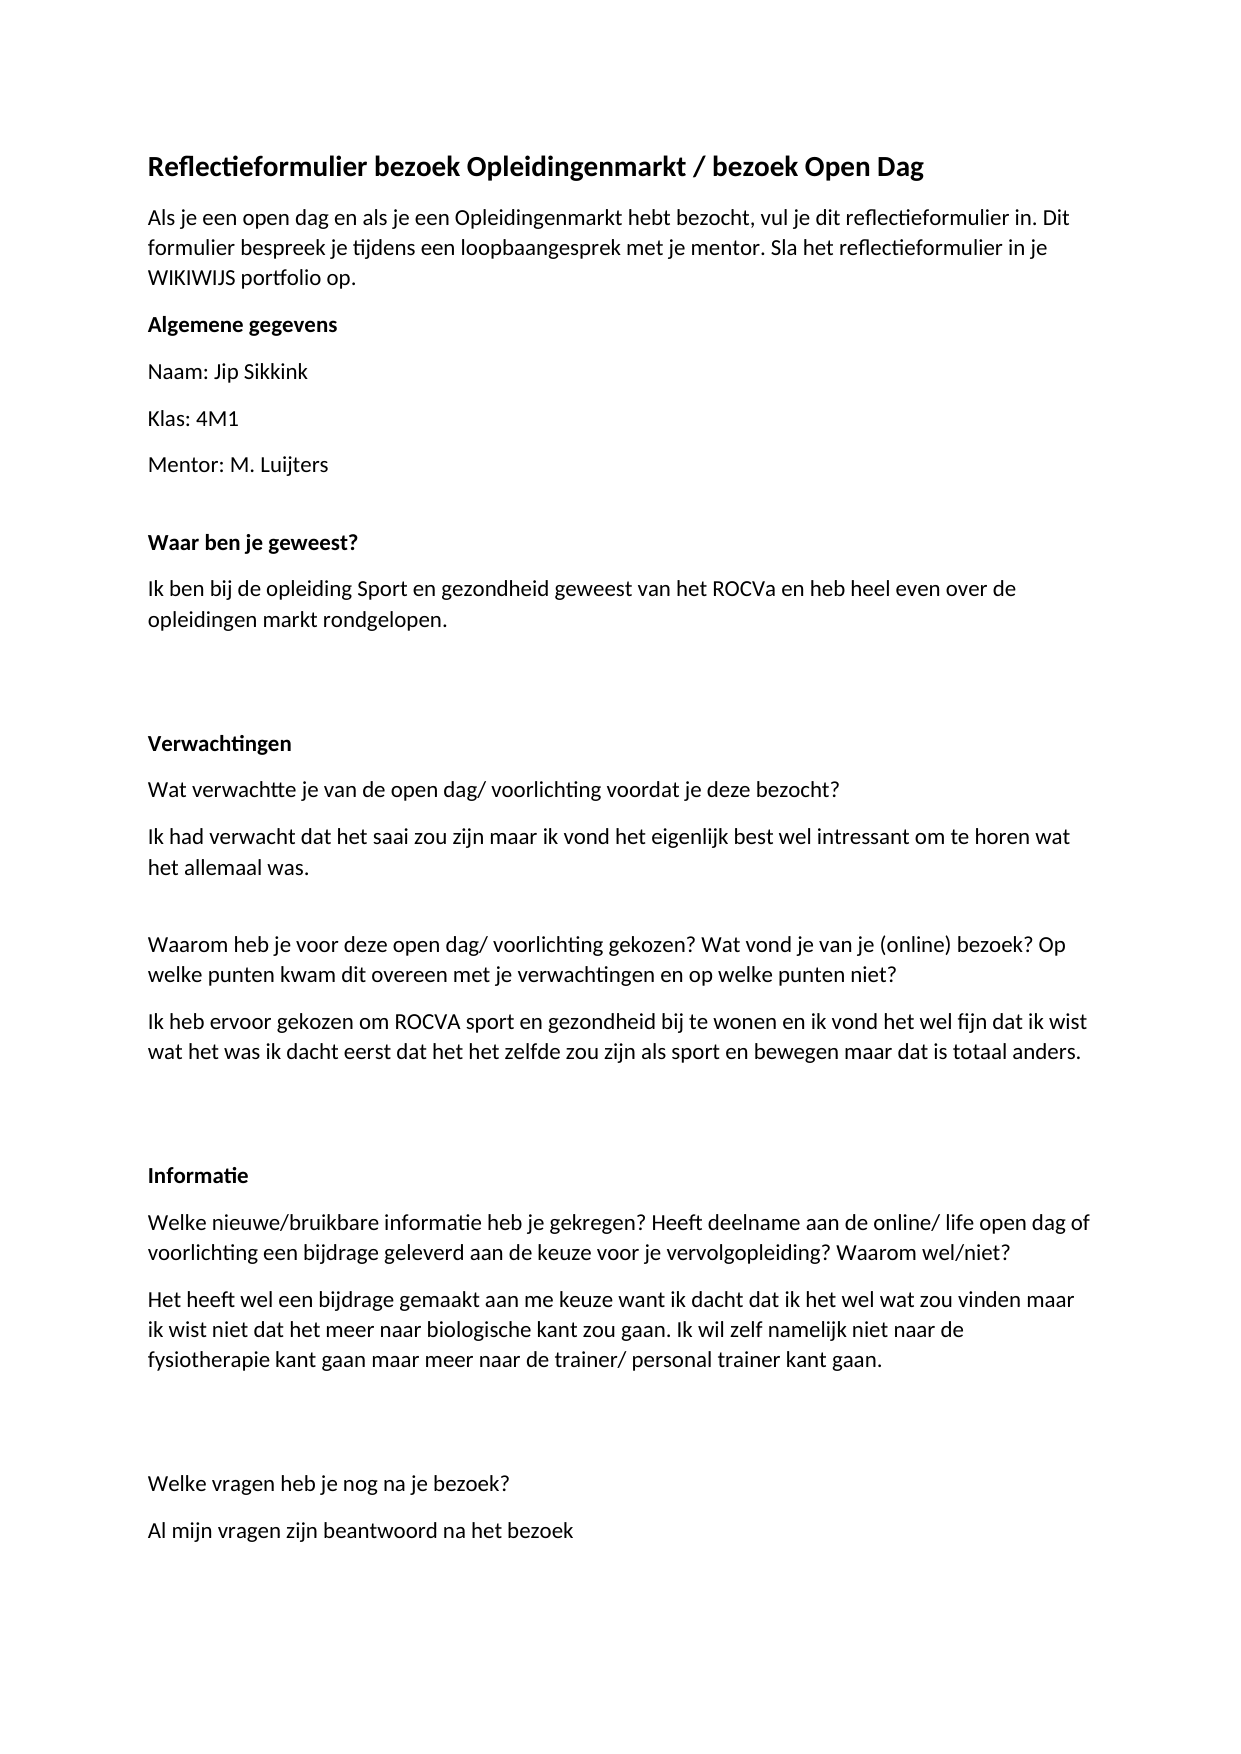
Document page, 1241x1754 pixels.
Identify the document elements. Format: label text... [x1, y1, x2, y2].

text Als je een open dag en als je een Opleidingenmarkt hebt bezocht, vul je dit reflectieformulier in. Dit formulier bespreek je tijdens een loopbaangesprek met je mentor. Sla het reflectieformulier in je WIKIWIJS portfolio op. [148, 203, 1093, 291]
text Ik had verwacht dat het saai zou zijn maar ik vond het eigenlijk best wel intressant om te horen wat het allemaal was. [148, 822, 1093, 881]
text Naam: Jip Sikkink [148, 357, 1093, 385]
text Verwachtingen [148, 729, 1093, 757]
text Informatie [148, 1161, 1093, 1189]
text Wat verwachtte je van de open dag/ voorlichting voordat je deze bezocht? [148, 776, 1093, 804]
text Mentor: M. Luijters [148, 451, 1093, 479]
text Waarom heb je voor deze open dag/ voorlichting gekozen? Wat vond je van je (online) bezoek? Op welke punten kwam dit overeen met je verwachtingen en op welke punten niet? [148, 899, 1093, 988]
text Al mijn vragen zijn beantwoord na het bezoek [148, 1516, 1093, 1544]
text Reflectieformulier bezoek Opleidingenmarkt / bezoek Open Dag [148, 148, 1093, 183]
text Algemene gegevens [148, 310, 1093, 338]
text Ik heb ervoor gekozen om ROCVA sport en gezondheid bij te wonen en ik vond het wel fijn dat ik wist wat het was ik dacht eerst dat het het zelfde zou zijn als sport en bewegen maar dat is totaal anders. [148, 1007, 1093, 1065]
text Waar ben je geweest? [148, 497, 1093, 556]
text Welke vragen heb je nog na je bezoek? [148, 1469, 1093, 1497]
text Ik ben bij de opleiding Sport en gezondheid geweest van het ROCVa en heb heel even over de opleidingen markt rondgelopen. [148, 574, 1093, 633]
text Welke nieuwe/bruikbare informatie heb je gekregen? Heeft deelname aan de online/ life open dag of voorlichting een bijdrage geleverd aan de keuze voor je vervolgopleiding? Waarom wel/niet? [148, 1208, 1093, 1266]
text Het heeft wel een bijdrage gemaakt aan me keuze want ik dacht dat ik het wel wat zou vinden maar ik wist niet dat het meer naar biologische kant zou gaan. Ik wil zelf namelijk niet naar de fysiotherapie kant gaan maar meer naar de trainer/ personal trainer kant gaan. [148, 1285, 1093, 1373]
text Klas: 4M1 [148, 404, 1093, 432]
